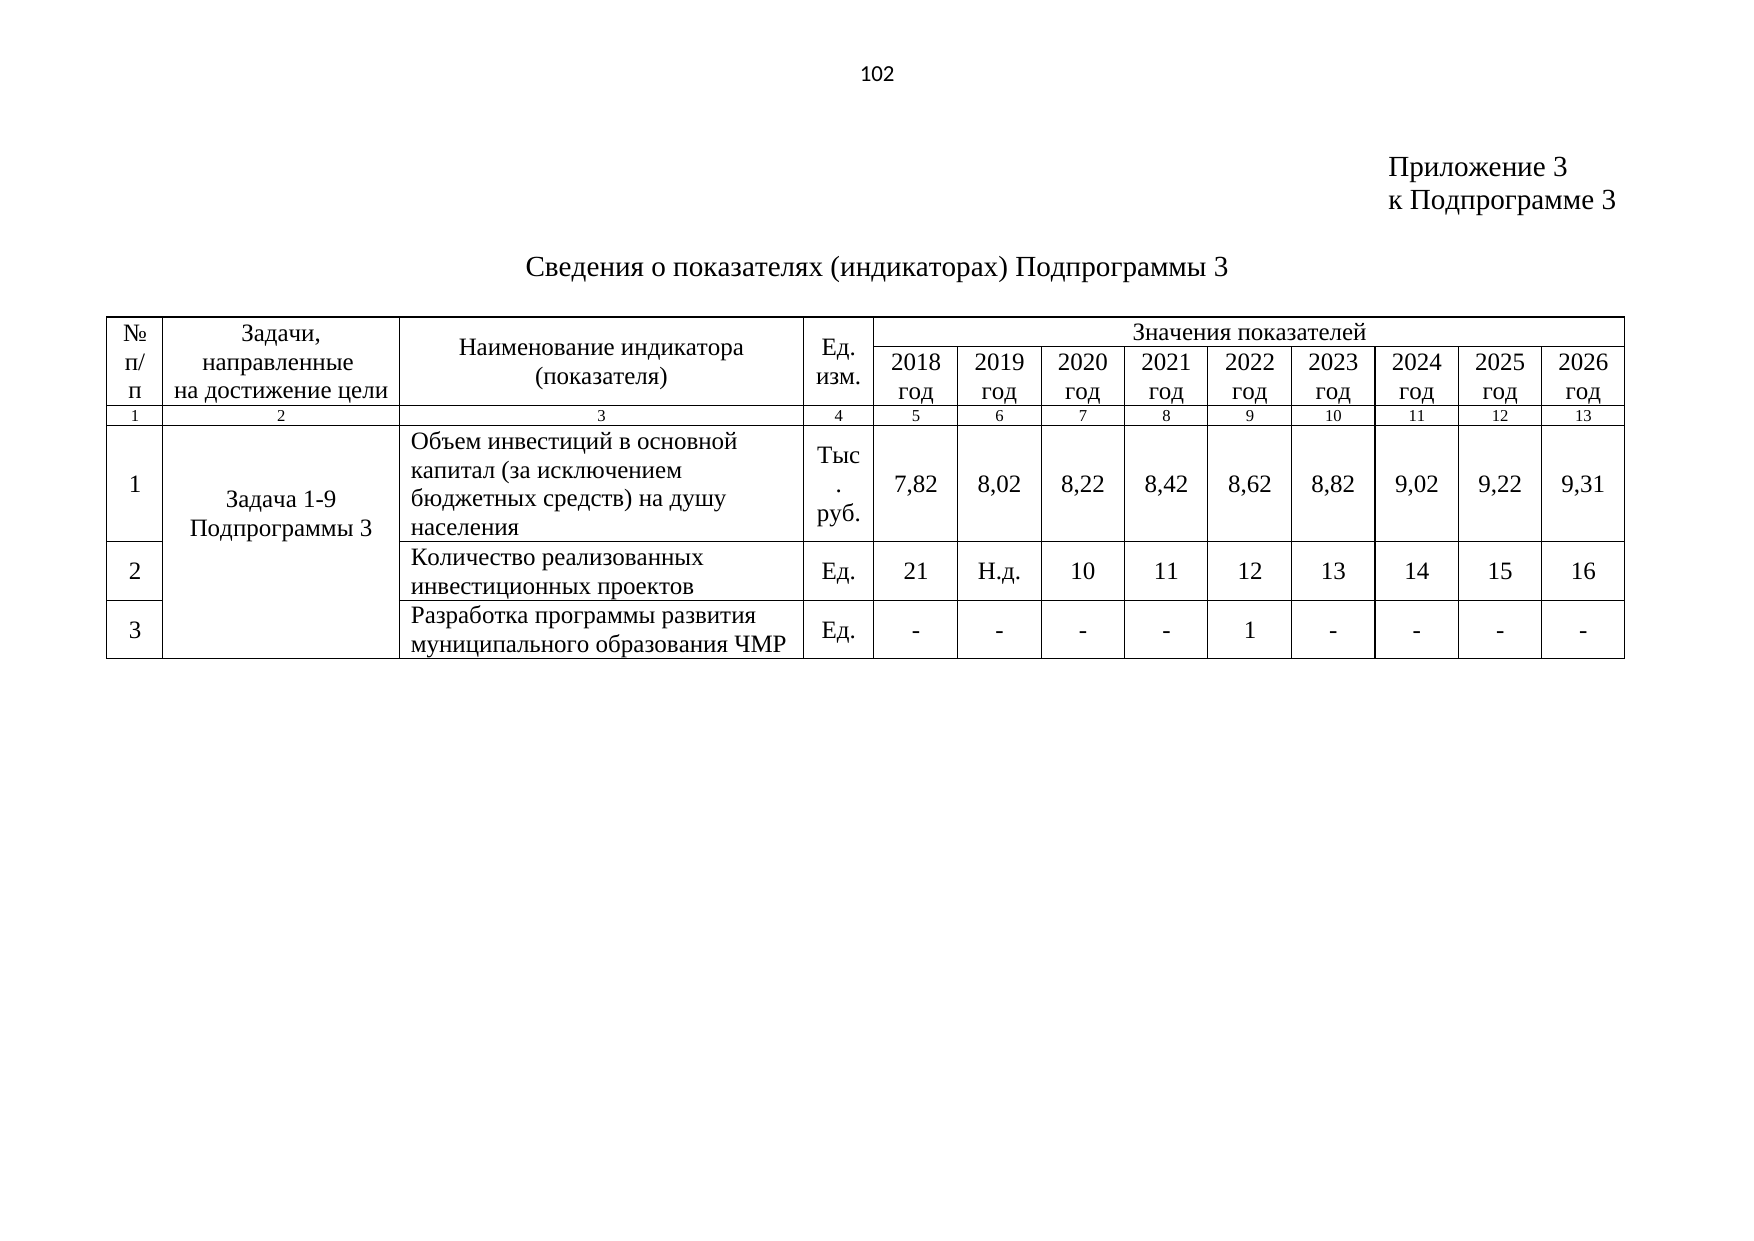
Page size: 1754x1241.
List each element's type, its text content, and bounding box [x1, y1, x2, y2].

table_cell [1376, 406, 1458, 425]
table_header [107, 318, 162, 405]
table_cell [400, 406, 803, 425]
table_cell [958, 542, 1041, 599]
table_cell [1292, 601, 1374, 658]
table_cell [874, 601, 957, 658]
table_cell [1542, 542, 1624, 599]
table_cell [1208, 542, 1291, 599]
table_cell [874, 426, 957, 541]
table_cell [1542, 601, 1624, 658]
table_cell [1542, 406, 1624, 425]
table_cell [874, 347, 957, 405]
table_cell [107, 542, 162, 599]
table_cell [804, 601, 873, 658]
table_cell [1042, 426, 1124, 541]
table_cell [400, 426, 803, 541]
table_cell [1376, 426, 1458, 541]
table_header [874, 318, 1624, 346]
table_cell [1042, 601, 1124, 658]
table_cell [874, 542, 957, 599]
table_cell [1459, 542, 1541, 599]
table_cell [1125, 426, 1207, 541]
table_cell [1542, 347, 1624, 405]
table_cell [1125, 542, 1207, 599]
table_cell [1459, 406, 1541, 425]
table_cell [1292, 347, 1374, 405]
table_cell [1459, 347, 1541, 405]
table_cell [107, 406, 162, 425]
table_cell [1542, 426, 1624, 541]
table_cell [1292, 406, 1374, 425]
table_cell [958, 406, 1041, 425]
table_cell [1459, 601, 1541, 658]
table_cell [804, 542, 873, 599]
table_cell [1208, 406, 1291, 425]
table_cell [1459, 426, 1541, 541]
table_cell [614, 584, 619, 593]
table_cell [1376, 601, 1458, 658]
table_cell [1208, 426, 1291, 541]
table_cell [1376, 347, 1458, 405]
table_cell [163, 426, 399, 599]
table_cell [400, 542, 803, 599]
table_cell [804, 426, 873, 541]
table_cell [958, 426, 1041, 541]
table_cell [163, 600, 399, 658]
text Приложение 3 к Подпрограмме 3 [1388, 149, 1639, 216]
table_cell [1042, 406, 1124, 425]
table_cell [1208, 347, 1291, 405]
text Сведения о показателях (индикаторах) Подпрограммы 3 [118, 249, 1636, 283]
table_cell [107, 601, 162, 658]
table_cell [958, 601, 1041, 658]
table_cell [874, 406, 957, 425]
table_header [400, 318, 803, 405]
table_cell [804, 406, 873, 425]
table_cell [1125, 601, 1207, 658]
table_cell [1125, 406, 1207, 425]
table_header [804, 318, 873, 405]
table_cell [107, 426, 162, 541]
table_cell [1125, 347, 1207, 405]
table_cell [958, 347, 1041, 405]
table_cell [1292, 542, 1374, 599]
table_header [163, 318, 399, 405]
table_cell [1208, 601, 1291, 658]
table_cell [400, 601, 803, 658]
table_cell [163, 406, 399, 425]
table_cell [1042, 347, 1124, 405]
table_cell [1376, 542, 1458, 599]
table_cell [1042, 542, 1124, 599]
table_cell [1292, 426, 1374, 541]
